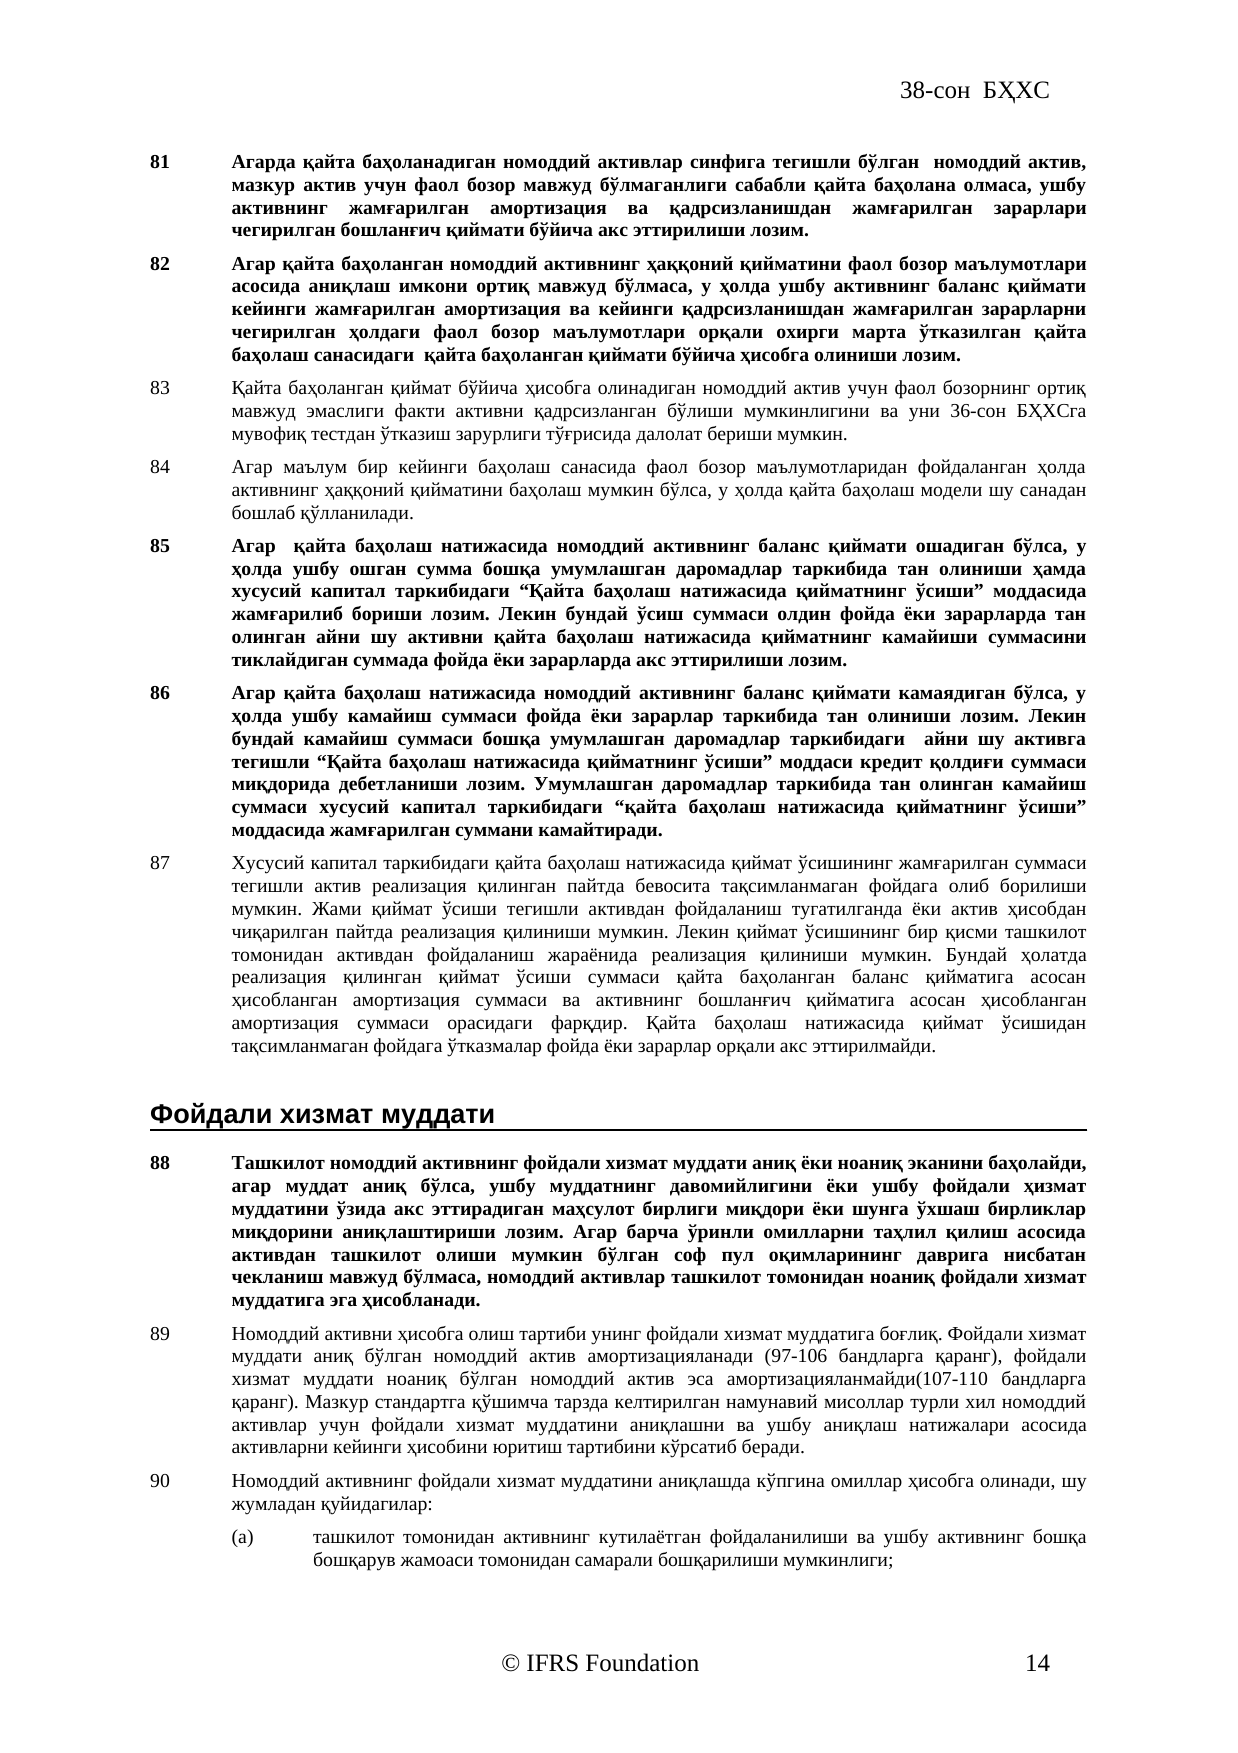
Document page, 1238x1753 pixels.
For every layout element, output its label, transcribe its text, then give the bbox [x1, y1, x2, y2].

text 86 Агар қайта баҳолаш натижасида номоддий активнинг баланс қиймати камаядиган бўлса, у ҳолда ушбу камайиш суммаси фойда ёки зарарлар таркибида тан олиниши лозим. Лекин бундай камайиш суммаси бошқа умумлашган даромадлар таркибидаги айни шу активга тегишли “Қайта баҳолаш натижасида қийматнинг ўсиши” моддаси кредит қолдиғи суммаси миқдорида дебетланиши лозим. Умумлашган даромадлар таркибида тан олинган камайиш суммаси хусусий капитал таркибидаги “қайта баҳолаш натижасида қийматнинг ўсиши” моддасида жамғарилган суммани камайтиради. [150, 681, 1087, 841]
text 84 Агар маълум бир кейинги баҳолаш санасида фаол бозор маълумотларидан фойдаланган ҳолда активнинг ҳаққоний қийматини баҳолаш мумкин бўлса, у ҳолда қайта баҳолаш модели шу санадан бошлаб қўлланилади. [150, 455, 1087, 523]
text 87 Хусусий капитал таркибидаги қайта баҳолаш натижасида қиймат ўсишининг жамғарилган суммаси тегишли актив реализация қилинган пайтда бевосита тақсимланмаган фойдага олиб борилиши мумкин. Жами қиймат ўсиши тегишли активдан фойдаланиш тугатилганда ёки актив ҳисобдан чиқарилган пайтда реализация қилиниши мумкин. Лекин қиймат ўсишининг бир қисми ташкилот томонидан активдан фойдаланиш жараёнида реализация қилиниши мумкин. Бундай ҳолатда реализация қилинган қиймат ўсиши суммаси қайта баҳоланган баланс қийматига асосан ҳисобланган амортизация суммаси ва активнинг бошланғич қийматига асосан ҳисобланган амортизация суммаси орасидаги фарқдир. Қайта баҳолаш натижасида қиймат ўсишидан тақсимланмаган фойдага ўтказмалар фойда ёки зарарлар орқали акс эттирилмайди. [150, 851, 1087, 1057]
text 88 Ташкилот номоддий активнинг фойдали хизмат муддати аниқ ёки ноаниқ эканини баҳолайди, агар муддат аниқ бўлса, ушбу муддатнинг давомийлигини ёки ушбу фойдали ҳизмат муддатини ўзида акс эттирадиган маҳсулот бирлиги миқдори ёки шунга ўхшаш бирликлар миқдорини аниқлаштириши лозим. Агар барча ўринли омилларни таҳлил қилиш асосида активдан ташкилот олиши мумкин бўлган соф пул оқимларининг даврига нисбатан чекланиш мавжуд бўлмаса, номоддий активлар ташкилот томонидан ноаниқ фойдали хизмат муддатига эга ҳисобланади. [150, 1151, 1087, 1311]
text 90 Номоддий активнинг фойдали хизмат муддатини аниқлашда кўпгина омиллар ҳисобга олинади, шу жумладан қуйидагилар: [150, 1469, 1087, 1514]
text 89 Номоддий активни ҳисобга олиш тартиби унинг фойдали хизмат муддатига боғлиқ. Фойдали хизмат муддати аниқ бўлган номоддий актив амортизацияланади (97-106 бандларга қаранг), фойдали хизмат муддати ноаниқ бўлган номоддий актив эса амортизацияланмайди(107-110 бандларга қаранг). Мазкур стандартга қўшимча тарзда келтирилган намунавий мисоллар турли хил номоддий активлар учун фойдали хизмат муддатини аниқлашни ва ушбу аниқлаш натижалари асосида активларни кейинги ҳисобини юритиш тартибини кўрсатиб беради. [150, 1321, 1087, 1458]
text 83 Қайта баҳоланган қиймат бўйича ҳисобга олинадиган номоддий актив учун фаол бозорнинг ортиқ мавжуд эмаслиги факти активни қадрсизланган бўлиши мумкинлигини ва уни 36-сон БҲХСга мувофиқ тестдан ўтказиш зарурлиги тўғрисида далолат бериши мумкин. [150, 376, 1087, 444]
text 82 Агар қайта баҳоланган номоддий активнинг ҳаққоний қийматини фаол бозор маълумотлари асосида аниқлаш имкони ортиқ мавжуд бўлмаса, у ҳолда ушбу активнинг баланс қиймати кейинги жамғарилган амортизация ва кейинги қадрсизланишдан жамғарилган зарарларни чегирилган ҳолдаги фаол бозор маълумотлари орқали охирги марта ўтказилган қайта баҳолаш санасидаги қайта баҳоланган қиймати бўйича ҳисобга олиниши лозим. [150, 252, 1087, 366]
text Фойдали хизмат муддати [150, 1098, 1087, 1129]
text 85 Агар қайта баҳолаш натижасида номоддий активнинг баланс қиймати ошадиган бўлса, у ҳолда ушбу ошган сумма бошқа умумлашган даромадлар таркибида тан олиниши ҳамда хусусий капитал таркибидаги “Қайта баҳолаш натижасида қийматнинг ўсиши” моддасида жамғарилиб бориши лозим. Лекин бундай ўсиш суммаси олдин фойда ёки зарарларда тан олинган айни шу активни қайта баҳолаш натижасида қийматнинг камайиши суммасини тиклайдиган суммада фойда ёки зарарларда акс эттирилиши лозим. [150, 534, 1087, 671]
text (a) ташкилот томонидан активнинг кутилаётган фойдаланилиши ва ушбу активнинг бошқа бошқарув жамоаси томонидан самарали бошқарилиши мумкинлиги; [231, 1525, 1087, 1570]
text 81 Агарда қайта баҳоланадиган номоддий активлар синфига тегишли бўлган номоддий актив, мазкур актив учун фаол бозор мавжуд бўлмаганлиги сабабли қайта баҳолана олмаса, ушбу активнинг жамғарилган амортизация ва қадрсизланишдан жамғарилган зарарлари чегирилган бошланғич қиймати бўйича акс эттирилиши лозим. [150, 150, 1087, 241]
